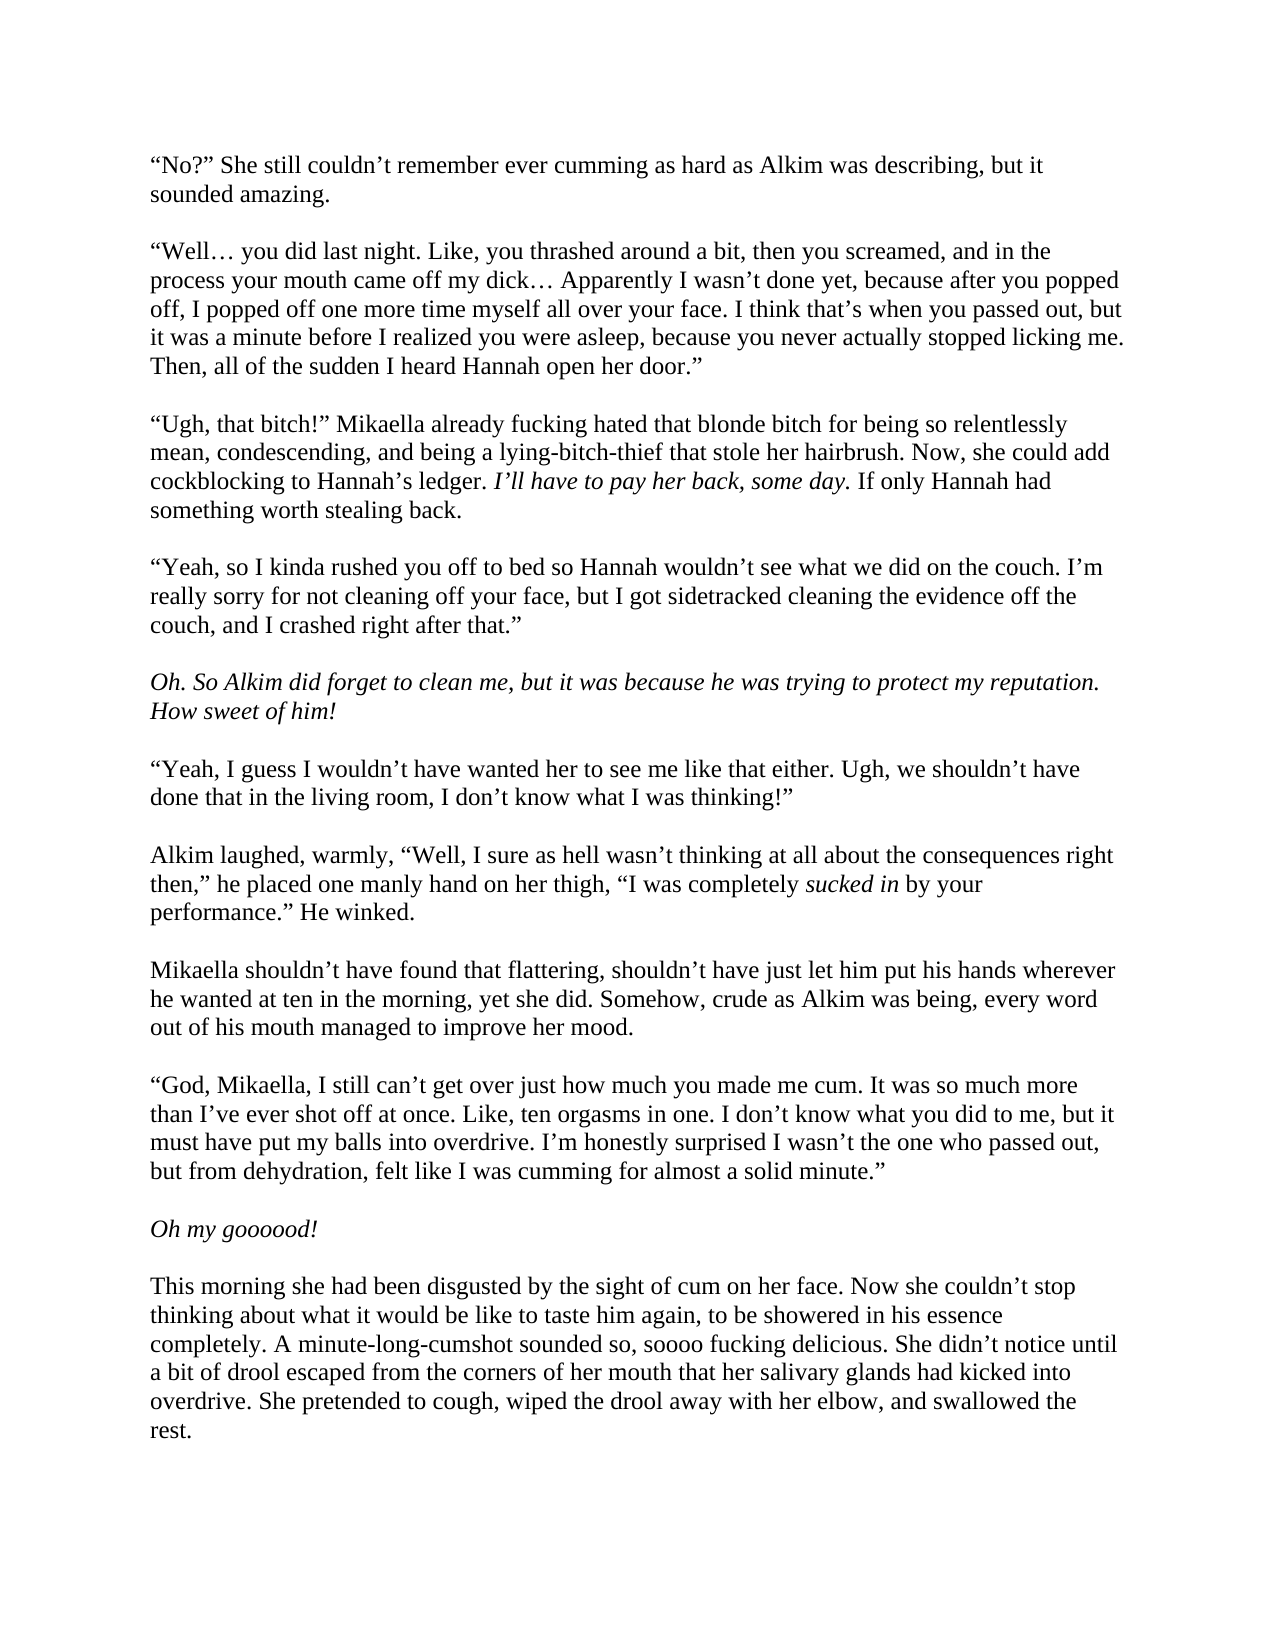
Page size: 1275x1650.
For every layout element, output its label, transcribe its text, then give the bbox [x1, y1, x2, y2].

text This morning she had been disgusted by the sight of cum on her face. Now she couldn’t stop thinking about what it would be like to taste him again, to be showered in his essence completely. A minute-long-cumshot sounded so, soooo fucking delicious. She didn’t notice until a bit of drool escaped from the corners of her mouth that her salivary glands had kicked into overdrive. She pretended to cough, wiped the drool away with her elbow, and swallowed the rest. [150, 1271, 1125, 1444]
text “God, Mikaella, I still can’t get over just how much you made me cum. It was so much more than I’ve ever shot off at once. Like, ten orgasms in one. I don’t know what you did to me, but it must have put my balls into overdrive. I’m honestly surprised I wasn’t the one who passed out, but from dehydration, felt like I was cumming for almost a solid minute.” [150, 1070, 1125, 1185]
text Oh. So Alkim did forget to clean me, but it was because he was trying to protect my reputation. How sweet of him! [150, 667, 1125, 725]
text Oh my goooood! [150, 1214, 1125, 1242]
text Alkim laughed, warmly, “Well, I sure as hell wasn’t thinking at all about the consequences right then,” he placed one manly hand on her thigh, “I was completely sucked in by your performance.” He winked. [150, 840, 1125, 926]
text “No?” She still couldn’t remember ever cumming as hard as Alkim was describing, but it sounded amazing. [150, 150, 1125, 207]
text “Ugh, that bitch!” Mikaella already fucking hated that blonde bitch for being so relentlessly mean, condescending, and being a lying-bitch-thief that stole her hairbrush. Now, she could add cockblocking to Hannah’s ledger. I’ll have to pay her back, some day. If only Hannah had something worth stealing back. [150, 409, 1125, 524]
text “Yeah, so I kinda rushed you off to bed so Hannah wouldn’t see what we did on the couch. I’m really sorry for not cleaning off your face, but I got sidetracked cleaning the evidence off the couch, and I crashed right after that.” [150, 552, 1125, 639]
text “Well… you did last night. Like, you thrashed around a bit, then you screamed, and in the process your mouth came off my dick… Apparently I wasn’t done yet, because after you popped off, I popped off one more time myself all over your face. I think that’s when you passed out, but it was a minute before I realized you were asleep, because you never actually stopped licking me. Then, all of the sudden I heard Hannah open her door.” [150, 236, 1125, 380]
text “Yeah, I guess I wouldn’t have wanted her to see me like that either. Ugh, we shouldn’t have done that in the living room, I don’t know what I was thinking!” [150, 754, 1125, 811]
text Mikaella shouldn’t have found that flattering, shouldn’t have just let him put his hands wherever he wanted at ten in the morning, yet she did. Somehow, crude as Alkim was being, every word out of his mouth managed to improve her mood. [150, 955, 1125, 1041]
